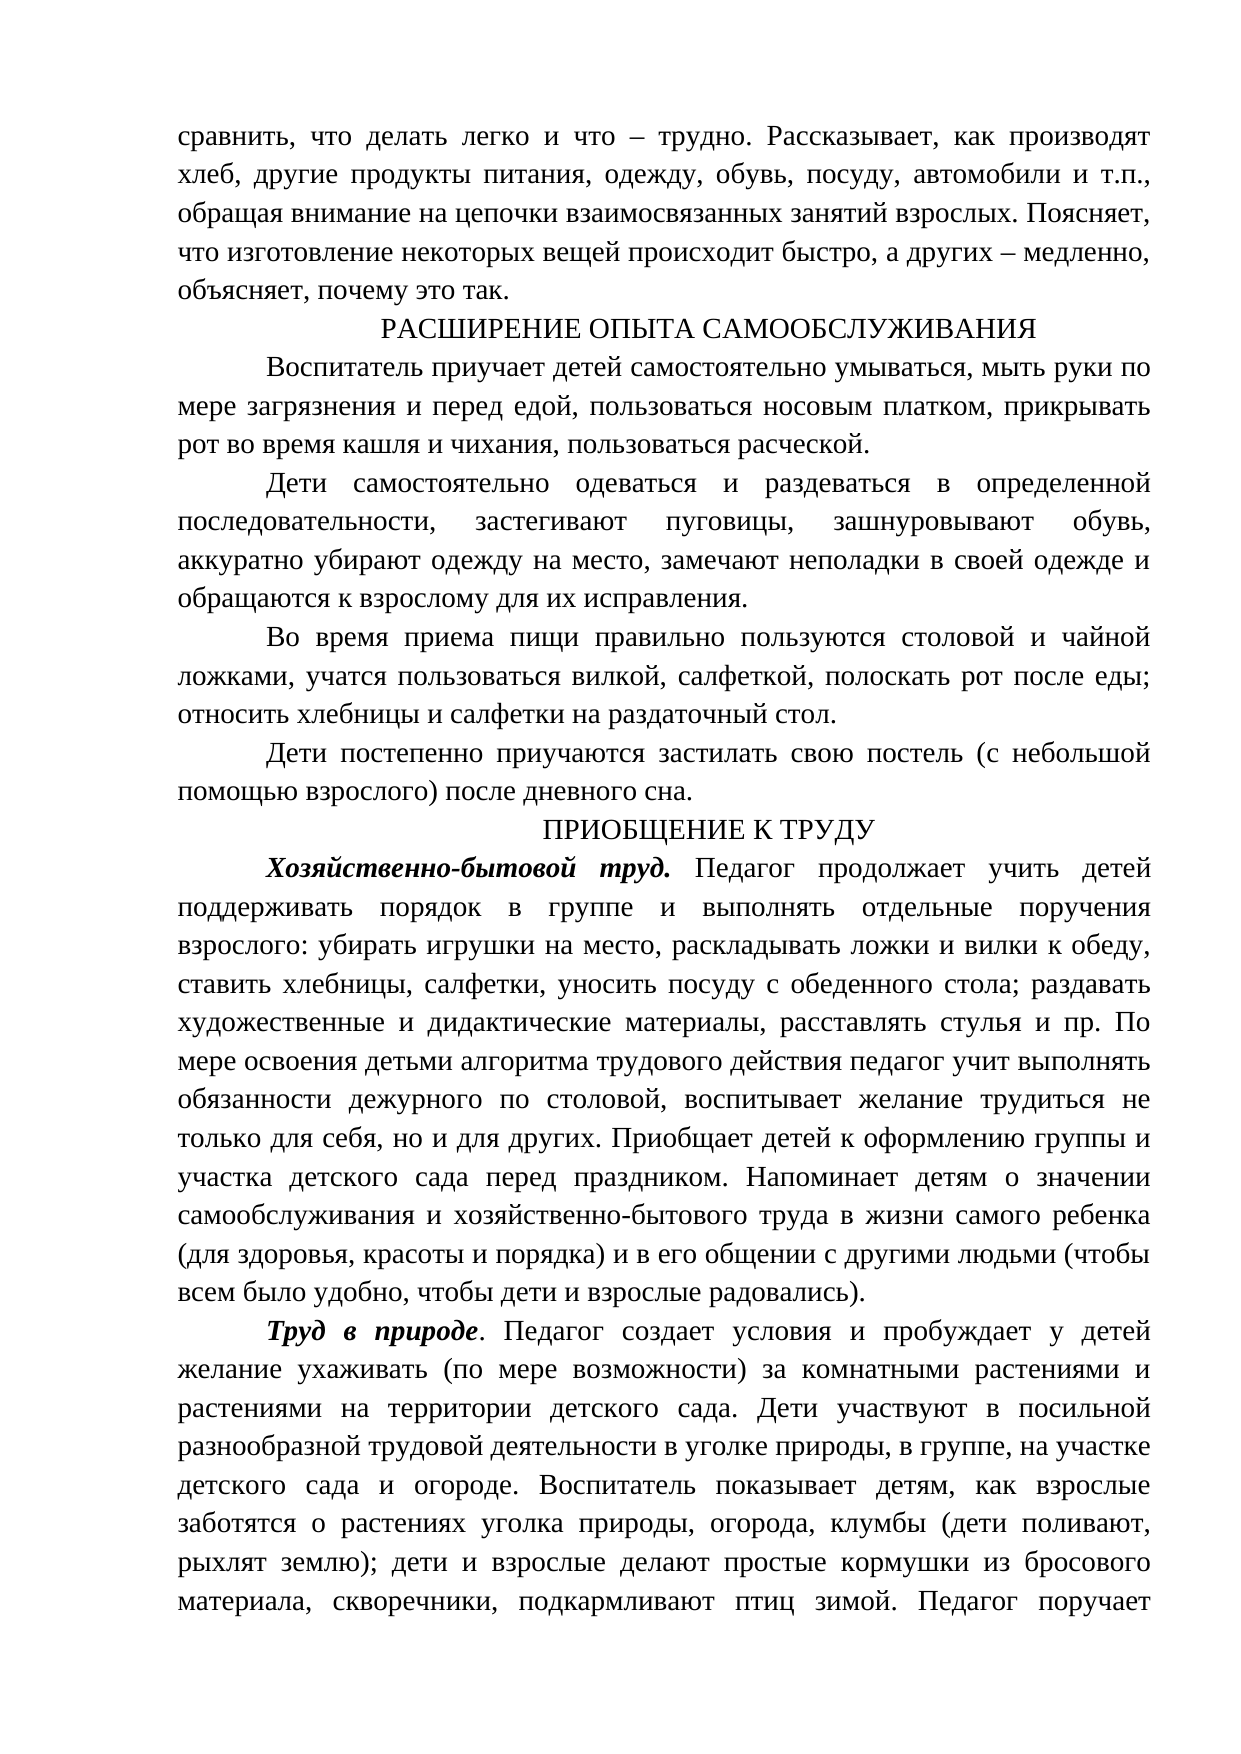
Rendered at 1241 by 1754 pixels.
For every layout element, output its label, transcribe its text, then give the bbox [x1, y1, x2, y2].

text Дети постепенно приучаются застилать свою постель (с небольшой помощью взрослого) после дневного сна. [177, 735, 1152, 807]
text Во время приема пищи правильно пользуются столовой и чайной ложками, учатся пользоваться вилкой, салфеткой, полоскать рот после еды; относить хлебницы и салфетки на раздаточный стол. [177, 619, 1152, 730]
text Дети самостоятельно одеваться и раздеваться в определенной последовательности, застегивают пуговицы, зашнуровывают обувь, аккуратно убирают одежду на место, замечают неполадки в своей одежде и обращаются к взрослому для их исправления. [177, 465, 1152, 614]
text Воспитатель приучает детей самостоятельно умываться, мыть руки по мере загрязнения и перед едой, пользоваться носовым платком, прикрывать рот во время кашля и чихания, пользоваться расческой. [177, 349, 1152, 460]
text Хозяйственно-бытовой труд. Педагог продолжает учить детей поддерживать порядок в группе и выполнять отдельные поручения взрослого: убирать игрушки на место, раскладывать ложки и вилки к обеду, ставить хлебницы, салфетки, уносить посуду с обеденного стола; раздавать художественные и дидактические материалы, расставлять стулья и пр. По мере освоения детьми алгоритма трудового действия педагог учит выполнять обязанности дежурного по столовой, воспитывает желание трудиться не только для себя, но и для других. Приобщает детей к оформлению группы и участка детского сада перед праздником. Напоминает детям о значении самообслуживания и хозяйственно-бытового труда в жизни самого ребенка (для здоровья, красоты и порядка) и в его общении с другими людьми (чтобы всем было удобно, чтобы дети и взрослые радовались). [177, 850, 1152, 1308]
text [177, 1313, 1152, 1616]
text РАСШИРЕНИЕ ОПЫТА САМООБСЛУЖИВАНИЯ [177, 311, 1152, 344]
text ПРИОБЩЕНИЕ К ТРУДУ [177, 812, 1152, 845]
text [177, 118, 1152, 306]
